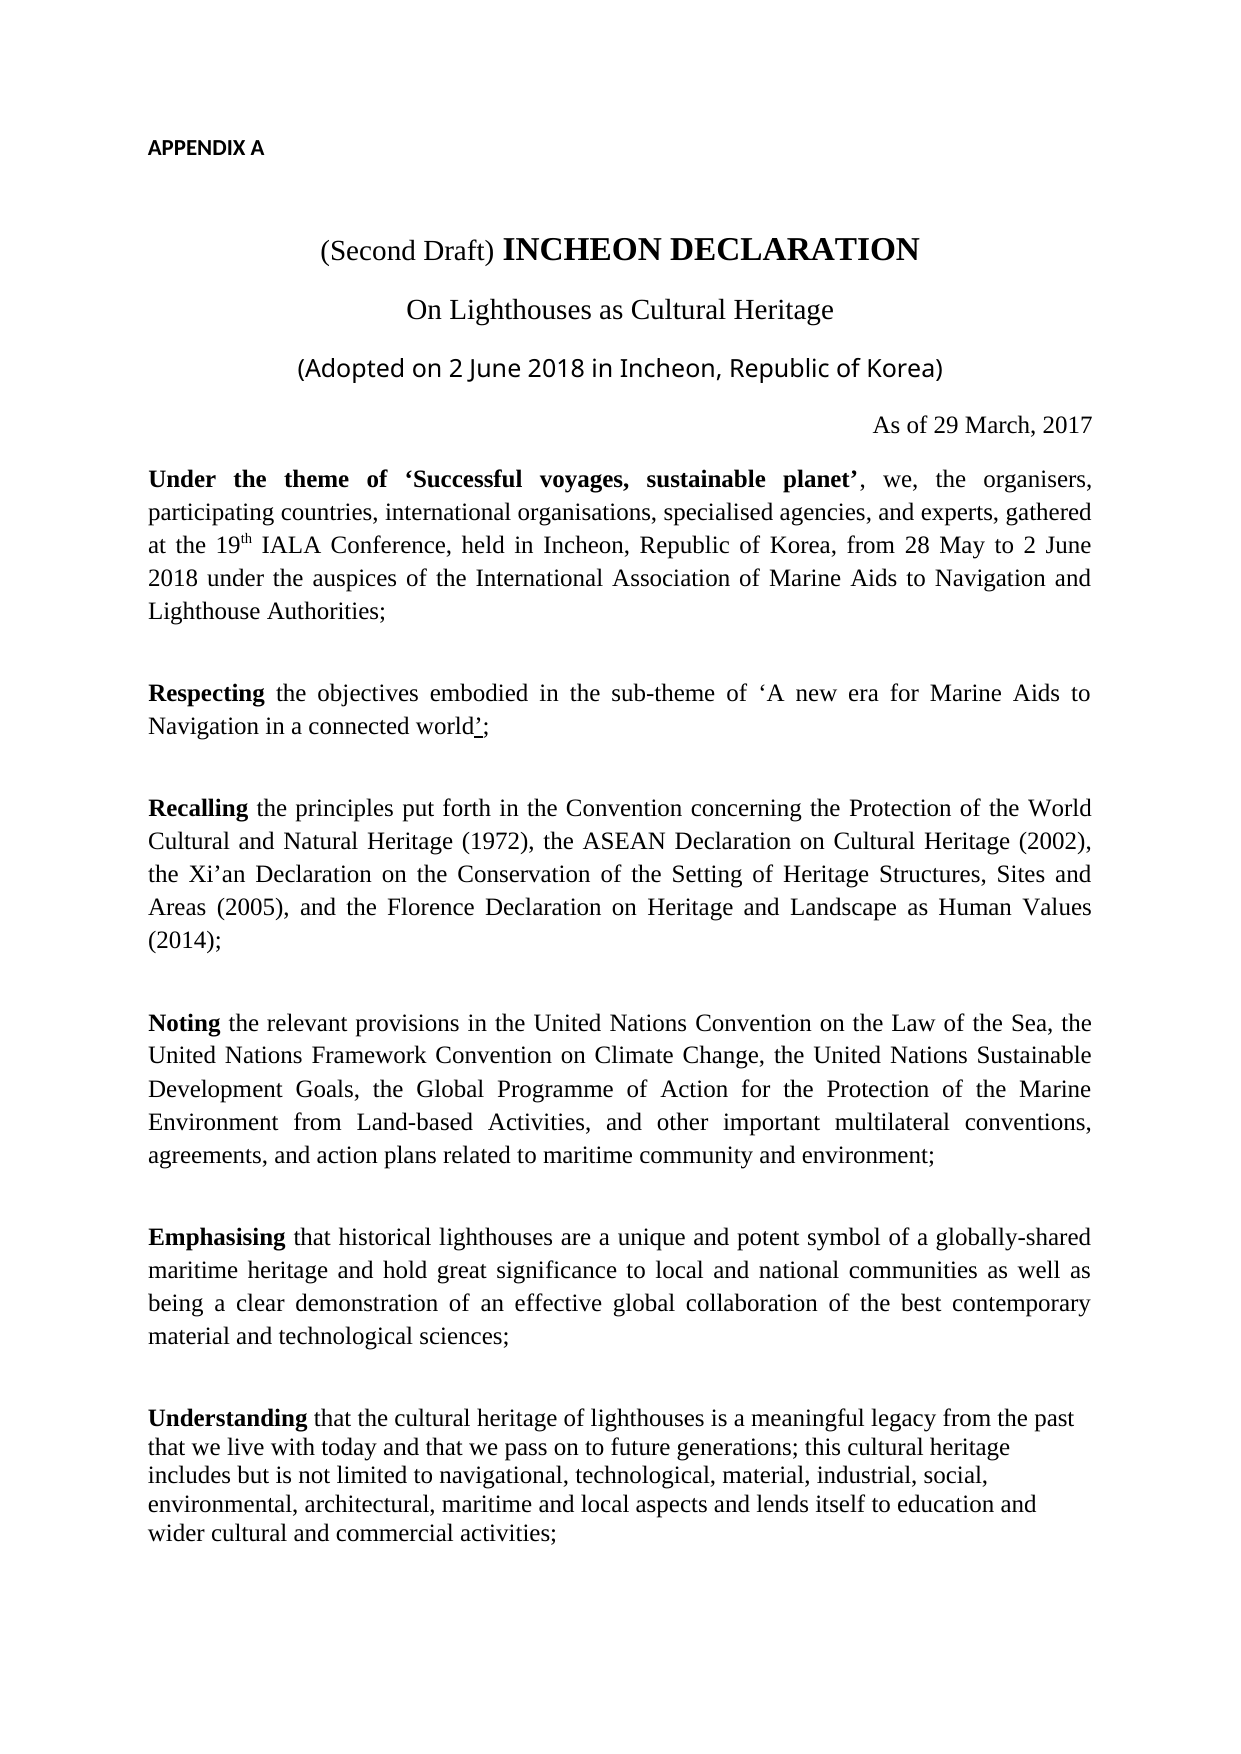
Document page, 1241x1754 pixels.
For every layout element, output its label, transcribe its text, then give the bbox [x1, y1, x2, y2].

text APPENDIX A [148, 133, 1092, 161]
text On Lighthouses as Cultural Heritage [148, 292, 1092, 326]
text (Adopted on 2 June 2018 in Incheon, Republic of Korea) [148, 351, 1092, 385]
text Recalling the principles put forth in the Convention concerning the Protection of the World Cultural and Natural Heritage (1972), the ASEAN Declaration on Cultural Heritage (2002), the Xi’an Declaration on the Conservation of the Setting of Heritage Structures, Sites and Areas (2005), and the Florence Declaration on Heritage and Landscape as Human Values (2014); [148, 793, 1092, 954]
text (Second Draft) INCHEON DECLARATION [148, 229, 1092, 267]
text Understanding that the cultural heritage of lighthouses is a meaningful legacy from the past that we live with today and that we pass on to future generations; this cultural heritage includes but is not limited to navigational, technological, material, industrial, social, environmental, architectural, maritime and local aspects and lends itself to education and wider cultural and commercial activities; [148, 1403, 1092, 1547]
text As of 29 March, 2017 [148, 410, 1092, 439]
text Under the theme of ‘Successful voyages, sustainable planet’, we, the organisers, participating countries, international organisations, specialised agencies, and experts, gathered at the 19th IALA Conference, held in Incheon, Republic of Korea, from 28 May to 2 June 2018 under the auspices of the International Association of Marine Aids to Navigation and Lighthouse Authorities; [148, 464, 1092, 625]
text Emphasising that historical lighthouses are a unique and potent symbol of a globally-shared maritime heritage and hold great significance to local and national communities as well as being a clear demonstration of an effective global collaboration of the best contemporary material and technological sciences; [148, 1222, 1092, 1350]
text Noting the relevant provisions in the United Nations Convention on the Law of the Sea, the United Nations Framework Convention on Climate Change, the United Nations Sustainable Development Goals, the Global Programme of Action for the Protection of the Marine Environment from Land-based Activities, and other important multilateral conventions, agreements, and action plans related to maritime community and environment; [148, 1008, 1092, 1168]
text Respecting the objectives embodied in the sub-theme of ‘A new era for Marine Aids to Navigation in a connected world’; [148, 678, 1092, 740]
